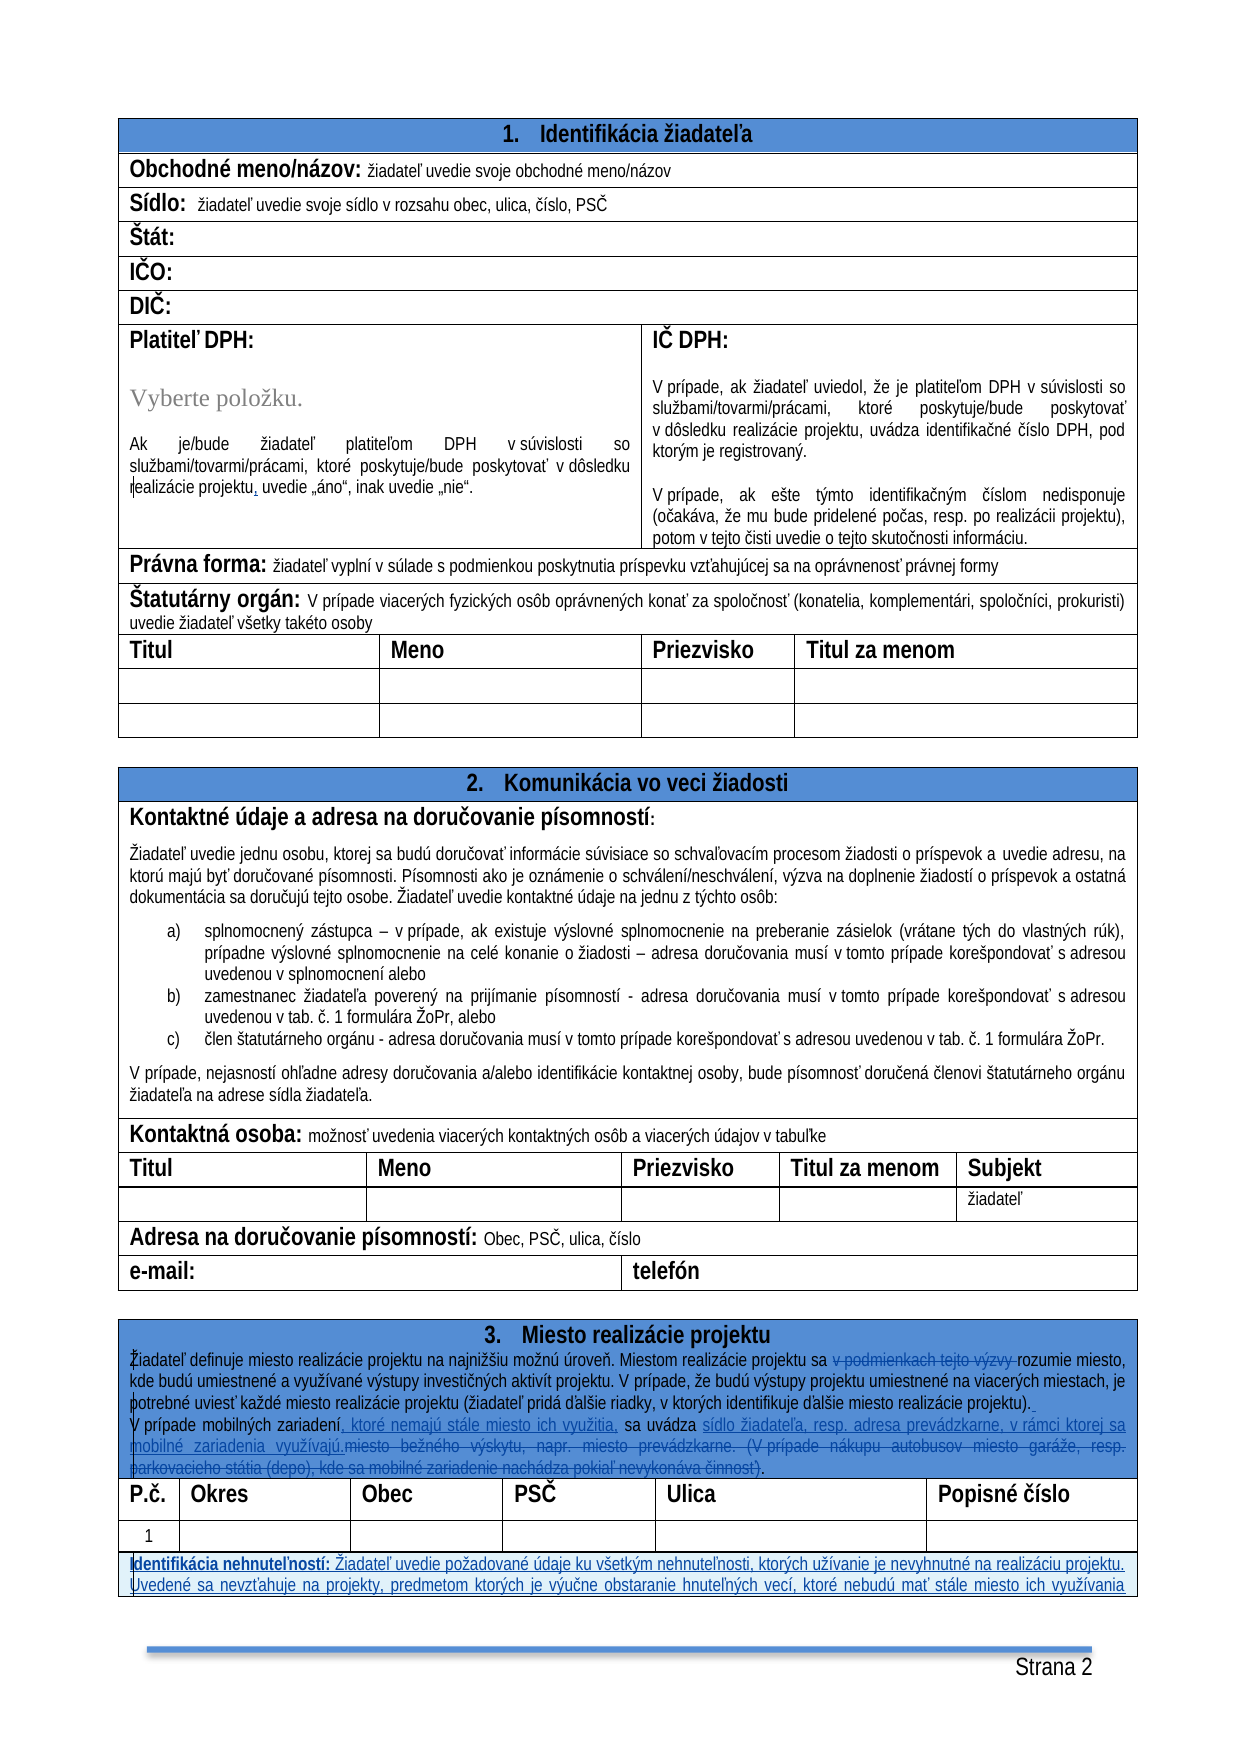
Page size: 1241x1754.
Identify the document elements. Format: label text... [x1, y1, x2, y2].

table_cell Kontaktné údaje a adresa na doručovanie písomností: Žiadateľ uvedie jednu osobu, ktorej sa budú doručovať informácie súvisiace so schvaľovacím procesom žiadosti o príspevok a uvedie adresu, na ktorú majú byť doručované písomnosti. Písomnosti ako je oznámenie o schválení/neschválení, výzva na doplnenie žiadostí o príspevok a ostatná dokumentácia sa doručujú tejto osobe. Žiadateľ uvedie kontaktné údaje na jednu z týchto osôb: splnomocnený zástupca – v prípade, ak existuje výslovné splnomocnenie na preberanie zásielok (vrátane tých do vlastných rúk), prípadne výslovné splnomocnenie na celé konanie o žiadosti – adresa doručovania musí v tomto prípade korešpondovať s adresou uvedenou v splnomocnení alebo zamestnanec žiadateľa poverený na prijímanie písomností - adresa doručovania musí v tomto prípade korešpondovať s adresou uvedenou v tab. č. 1 formulára ŽoPr, alebo člen štatutárneho orgánu - adresa doručovania musí v tomto prípade korešpondovať s adresou uvedenou v tab. č. 1 formulára ŽoPr. V prípade, nejasností ohľadne adresy doručovania a/alebo identifikácie kontaktnej osoby, bude písomnosť doručená členovi štatutárneho orgánu žiadateľa na adrese sídla žiadateľa. [119, 802, 1137, 1118]
table_cell [642, 704, 794, 737]
table_cell Priezvisko [642, 635, 794, 668]
table_cell Ulica [656, 1479, 926, 1519]
table_cell Kontaktná osoba: možnosť uvedenia viacerých kontaktných osôb a viacerých údajov v tabuľke [119, 1119, 1137, 1152]
table_cell Obec [351, 1479, 502, 1519]
table_cell Sídlo: žiadateľ uvedie svoje sídlo v rozsahu obec, ulica, číslo, PSČ [119, 188, 1137, 221]
table_cell [351, 1521, 502, 1551]
table_cell PSČ [503, 1479, 655, 1519]
table_cell [795, 669, 1137, 702]
table_cell e-mail: [119, 1256, 621, 1289]
table_cell [119, 669, 379, 702]
table_cell Okres [180, 1479, 350, 1519]
table_cell Priezvisko [622, 1153, 779, 1186]
table_cell [642, 669, 794, 702]
table_cell Titul za menom [795, 635, 1137, 668]
table_cell IČO: [119, 257, 1137, 290]
table_header Miesto realizácie projektu Žiadateľ definuje miesto realizácie projektu na najnižšiu možnú úroveň. Miestom realizácie projektu sa rozumie miesto, kde budú umiestnené a využívané výstupy investičných aktivít projektu. V prípade, že budú výstupy projektu umiestnené na viacerých miestach, je potrebné uviesť každé miesto realizácie projektu (žiadateľ pridá ďalšie riadky, v ktorých identifikuje ďalšie miesto realizácie projektu). V prípade mobilných zariadení sa uvádza . [119, 1320, 1137, 1478]
table_cell Titul [119, 635, 379, 668]
table_cell Popisné číslo [927, 1479, 1137, 1519]
table_cell Titul za menom [780, 1153, 956, 1186]
table_cell IČ DPH: V prípade, ak žiadateľ uviedol, že je platiteľom DPH v súvislosti so službami/tovarmi/prácami, ktoré poskytuje/bude poskytovať v dôsledku realizácie projektu, uvádza identifikačné číslo DPH, pod ktorým je registrovaný. V prípade, ak ešte týmto identifikačným číslom nedisponuje (očakáva, že mu bude pridelené počas, resp. po realizácii projektu), potom v tejto čisti uvedie o tejto skutočnosti informáciu. [642, 325, 1137, 548]
table_cell [119, 704, 379, 737]
table_cell [780, 1188, 956, 1221]
table_cell Platiteľ DPH: Ak je/bude žiadateľ platiteľom DPH v súvislosti so službami/tovarmi/prácami, ktoré poskytuje/bude poskytovať v dôsledku realizácie projektu uvedie „áno“, inak uvedie „nie“. [119, 325, 641, 548]
table_cell [367, 1188, 621, 1221]
table_cell telefón [622, 1256, 1137, 1289]
table_cell žiadateľ [957, 1188, 1137, 1221]
table_cell [656, 1521, 926, 1551]
table_cell 1 [119, 1521, 179, 1551]
table_cell Titul [119, 1153, 366, 1186]
table_cell [927, 1521, 1137, 1551]
table_cell Právna forma: žiadateľ vyplní v súlade s podmienkou poskytnutia príspevku vzťahujúcej sa na oprávnenosť právnej formy [119, 549, 1137, 582]
table_header Komunikácia vo veci žiadosti [119, 768, 1137, 801]
table_cell [180, 1521, 350, 1551]
table_cell Štatutárny orgán: V prípade viacerých fyzických osôb oprávnených konať za spoločnosť (konatelia, komplementári, spoločníci, prokuristi) uvedie žiadateľ všetky takéto osoby [119, 584, 1137, 634]
table_cell Adresa na doručovanie písomností: Obec, PSČ, ulica, číslo [119, 1222, 1137, 1255]
table_cell [380, 704, 641, 737]
table_cell Subjekt [957, 1153, 1137, 1186]
table_cell [503, 1521, 655, 1551]
table_cell [380, 669, 641, 702]
table_cell [622, 1188, 779, 1221]
table_cell Meno [380, 635, 641, 668]
table_cell [119, 1188, 366, 1221]
table_header Identifikácia žiadateľa [119, 119, 1137, 152]
table_cell Obchodné meno/názov: žiadateľ uvedie svoje obchodné meno/názov [119, 154, 1137, 187]
table_cell Štát: [119, 222, 1137, 256]
table_cell [795, 704, 1137, 737]
table_cell DIČ: [119, 291, 1137, 324]
table_cell P.č. [119, 1479, 179, 1519]
table_cell Meno [367, 1153, 621, 1186]
